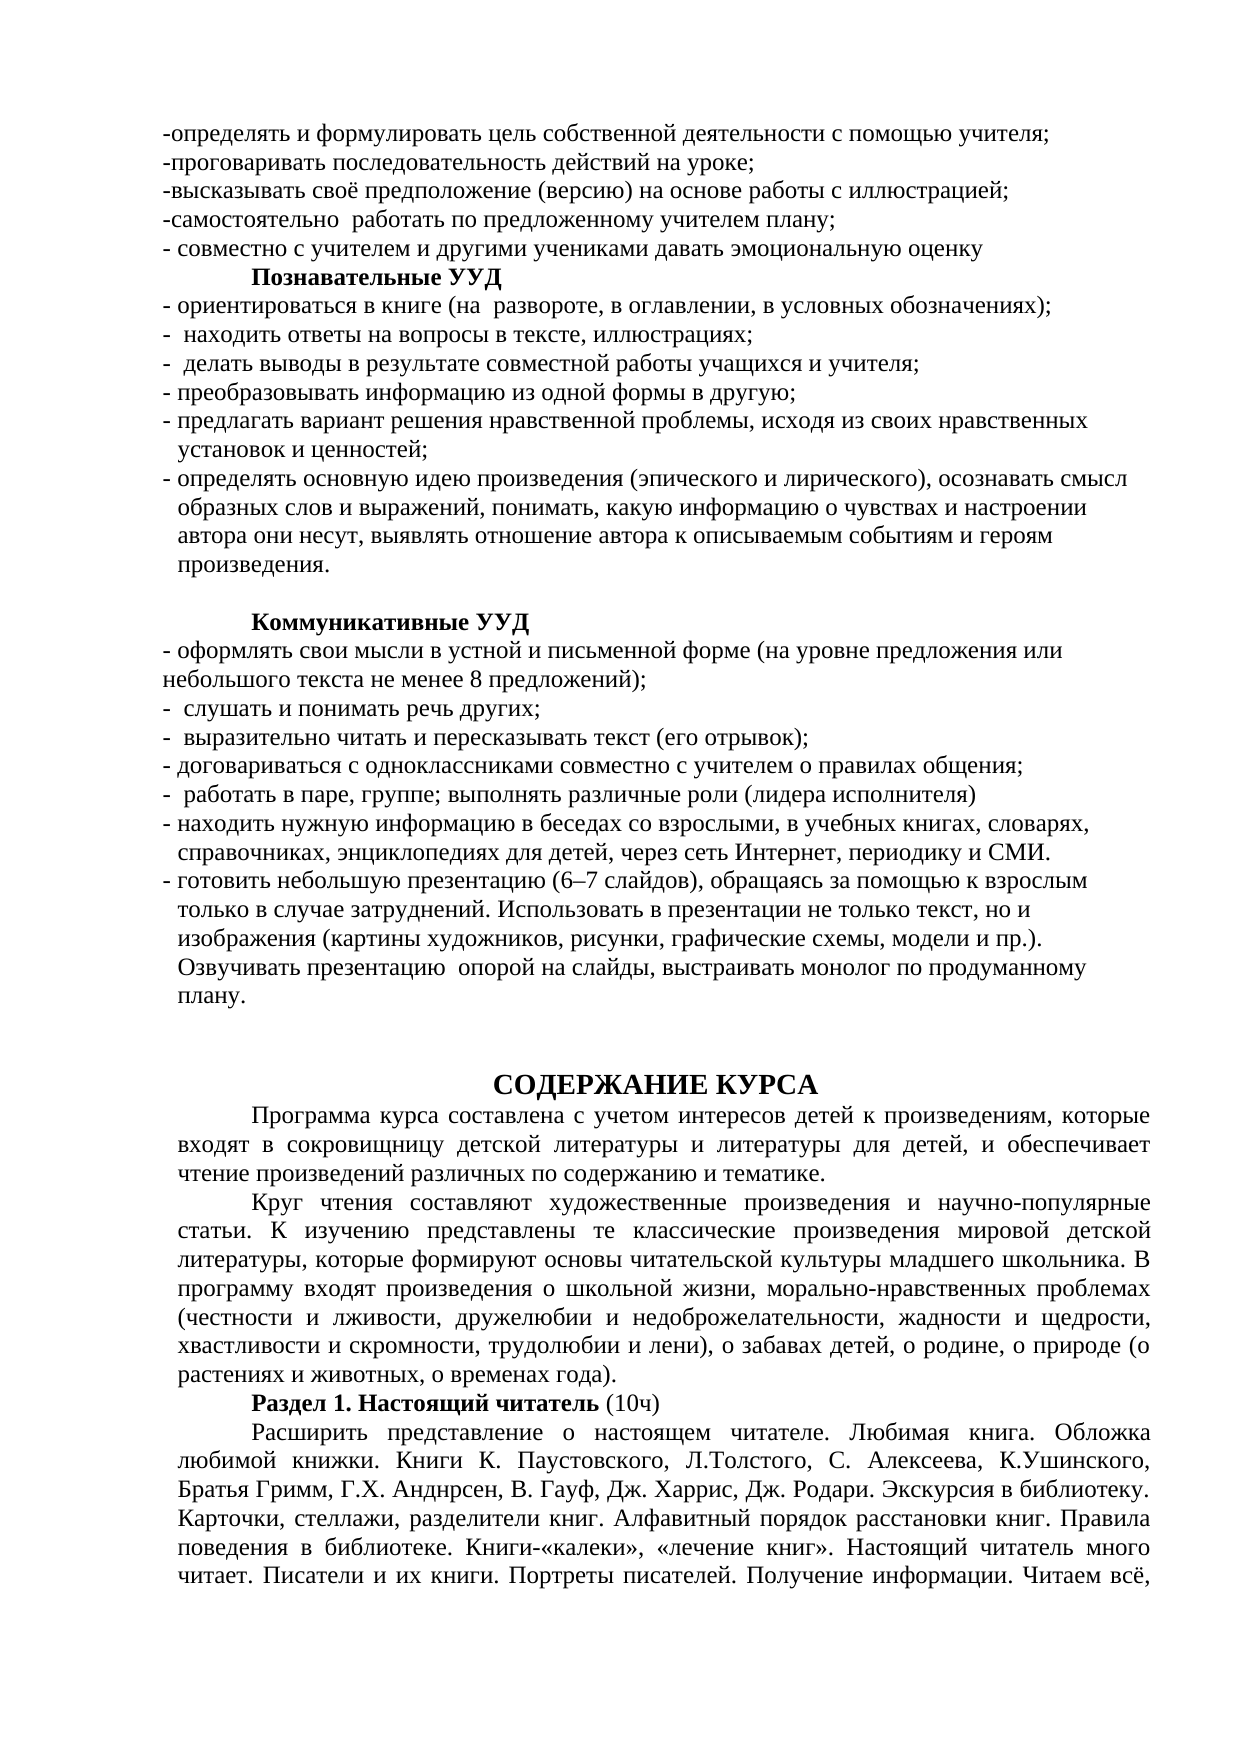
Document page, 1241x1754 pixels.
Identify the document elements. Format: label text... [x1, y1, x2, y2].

text -высказывать своё предположение (версию) на основе работы с иллюстрацией; [162, 176, 1152, 204]
text Раздел 1. Настоящий читатель (10ч) [177, 1388, 1152, 1417]
text -определять и формулировать цель собственной деятельности с помощью учителя; [162, 118, 1152, 147]
text - слушать и понимать речь других; [162, 693, 1152, 722]
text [177, 1417, 1152, 1589]
text - находить нужную информацию в беседах со взрослыми, в учебных книгах, словарях, справочниках, энциклопедиях для детей, через сеть Интернет, периодику и СМИ. [162, 808, 1152, 866]
text - находить ответы на вопросы в тексте, иллюстрациях; [162, 319, 1152, 348]
text СОДЕРЖАНИЕ КУРСА [177, 1067, 1152, 1100]
text - определять основную идею произведения (эпического и лирического), осознавать смысл образных слов и выражений, понимать, какую информацию о чувствах и настроении автора они несут, выявлять отношение автора к описываемым событиям и героям произведения. [162, 463, 1152, 578]
text -проговаривать последовательность действий на уроке; [162, 147, 1152, 176]
text - оформлять свои мысли в устной и письменной форме (на уровне предложения или небольшого текста не менее 8 предложений); [162, 636, 1152, 693]
text Круг чтения составляют художественные произведения и научно-популярные статьи. К изучению представлены те классические произведения мировой детской литературы, которые формируют основы читательской культуры младшего школьника. В программу входят произведения о школьной жизни, морально-нравственных проблемах (честности и лживости, дружелюбии и недоброжелательности, жадности и щедрости, хвастливости и скромности, трудолюбии и лени), о забавах детей, о родине, о природе (о растениях и животных, о временах года). [177, 1187, 1152, 1388]
text - совместно с учителем и другими учениками давать эмоциональную оценку [162, 233, 1152, 262]
text Коммуникативные УУД [177, 607, 1152, 636]
text - готовить небольшую презентацию (6–7 слайдов), обращаясь за помощью к взрослым только в случае затруднений. Использовать в презентации не только текст, но и изображения (картины художников, рисунки, графические схемы, модели и пр.). Озвучивать презентацию опорой на слайды, выстраивать монолог по продуманному плану. [162, 866, 1152, 1009]
text - выразительно читать и пересказывать текст (его отрывок); [162, 722, 1152, 751]
text - преобразовывать информацию из одной формы в другую; [162, 377, 1152, 406]
text Познавательные УУД [162, 262, 1152, 291]
text - ориентироваться в книге (на развороте, в оглавлении, в условных обозначениях); [162, 291, 1152, 319]
text - делать выводы в результате совместной работы учащихся и учителя; [162, 348, 1152, 377]
text - работать в паре, группе; выполнять различные роли (лидера исполнителя) [162, 779, 1152, 808]
text Программа курса составлена с учетом интересов детей к произведениям, которые входят в сокровищницу детской литературы и литературы для детей, и обеспечивает чтение произведений различных по содержанию и тематике. [177, 1100, 1152, 1187]
text -самостоятельно работать по предложенному учителем плану; [162, 204, 1152, 233]
text - договариваться с одноклассниками совместно с учителем о правилах общения; [162, 751, 1152, 779]
text - предлагать вариант решения нравственной проблемы, исходя из своих нравственных установок и ценностей; [162, 406, 1152, 463]
